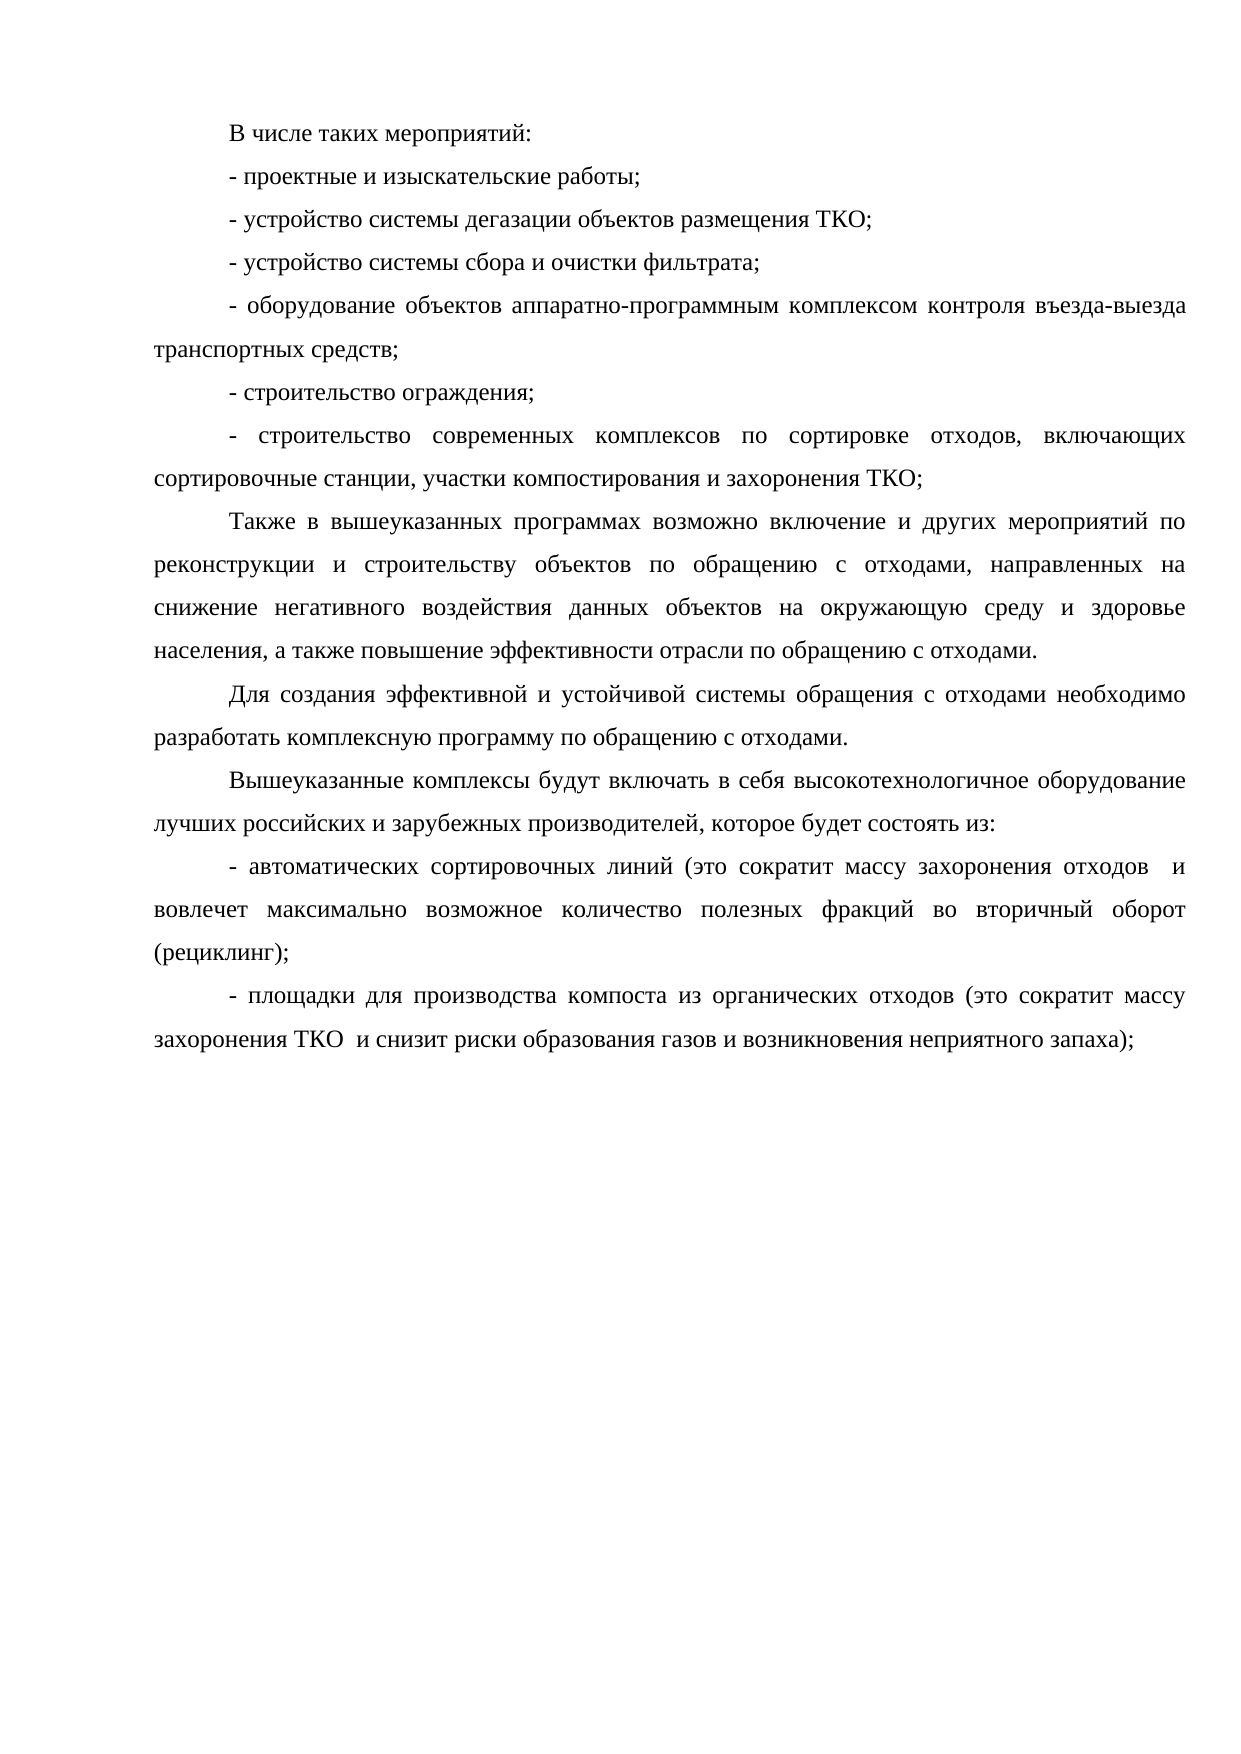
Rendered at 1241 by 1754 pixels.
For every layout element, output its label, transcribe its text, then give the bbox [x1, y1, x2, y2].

text - проектные и изыскательские работы; [154, 161, 1187, 190]
text Для создания эффективной и устойчивой системы обращения с отходами необходимо разработать комплексную программу по обращению с отходами. [154, 679, 1187, 751]
text - строительство современных комплексов по сортировке отходов, включающих сортировочные станции, участки компостирования и захоронения ТКО; [154, 420, 1187, 492]
text - устройство системы дегазации объектов размещения ТКО; [154, 204, 1187, 233]
text Вышеуказанные комплексы будут включать в себя высокотехнологичное оборудование лучших российских и зарубежных производителей, которое будет состоять из: [154, 765, 1187, 837]
text - площадки для производства компоста из органических отходов (это сократит массу захоронения ТКО и снизит риски образования газов и возникновения неприятного запаха); [154, 981, 1187, 1052]
text Также в вышеуказанных программах возможно включение и других мероприятий по реконструкции и строительству объектов по обращению с отходами, направленных на снижение негативного воздействия данных объектов на окружающую среду и здоровье населения, а также повышение эффективности отрасли по обращению с отходами. [154, 506, 1187, 664]
text - оборудование объектов аппаратно-программным комплексом контроля въезда-выезда транспортных средств; [154, 291, 1187, 362]
text В числе таких мероприятий: [154, 118, 1187, 147]
text - автоматических сортировочных линий (это сократит массу захоронения отходов и вовлечет максимально возможное количество полезных фракций во вторичный оборот (рециклинг); [154, 851, 1187, 966]
text - устройство системы сбора и очистки фильтрата; [154, 247, 1187, 276]
text - строительство ограждения; [154, 377, 1187, 406]
